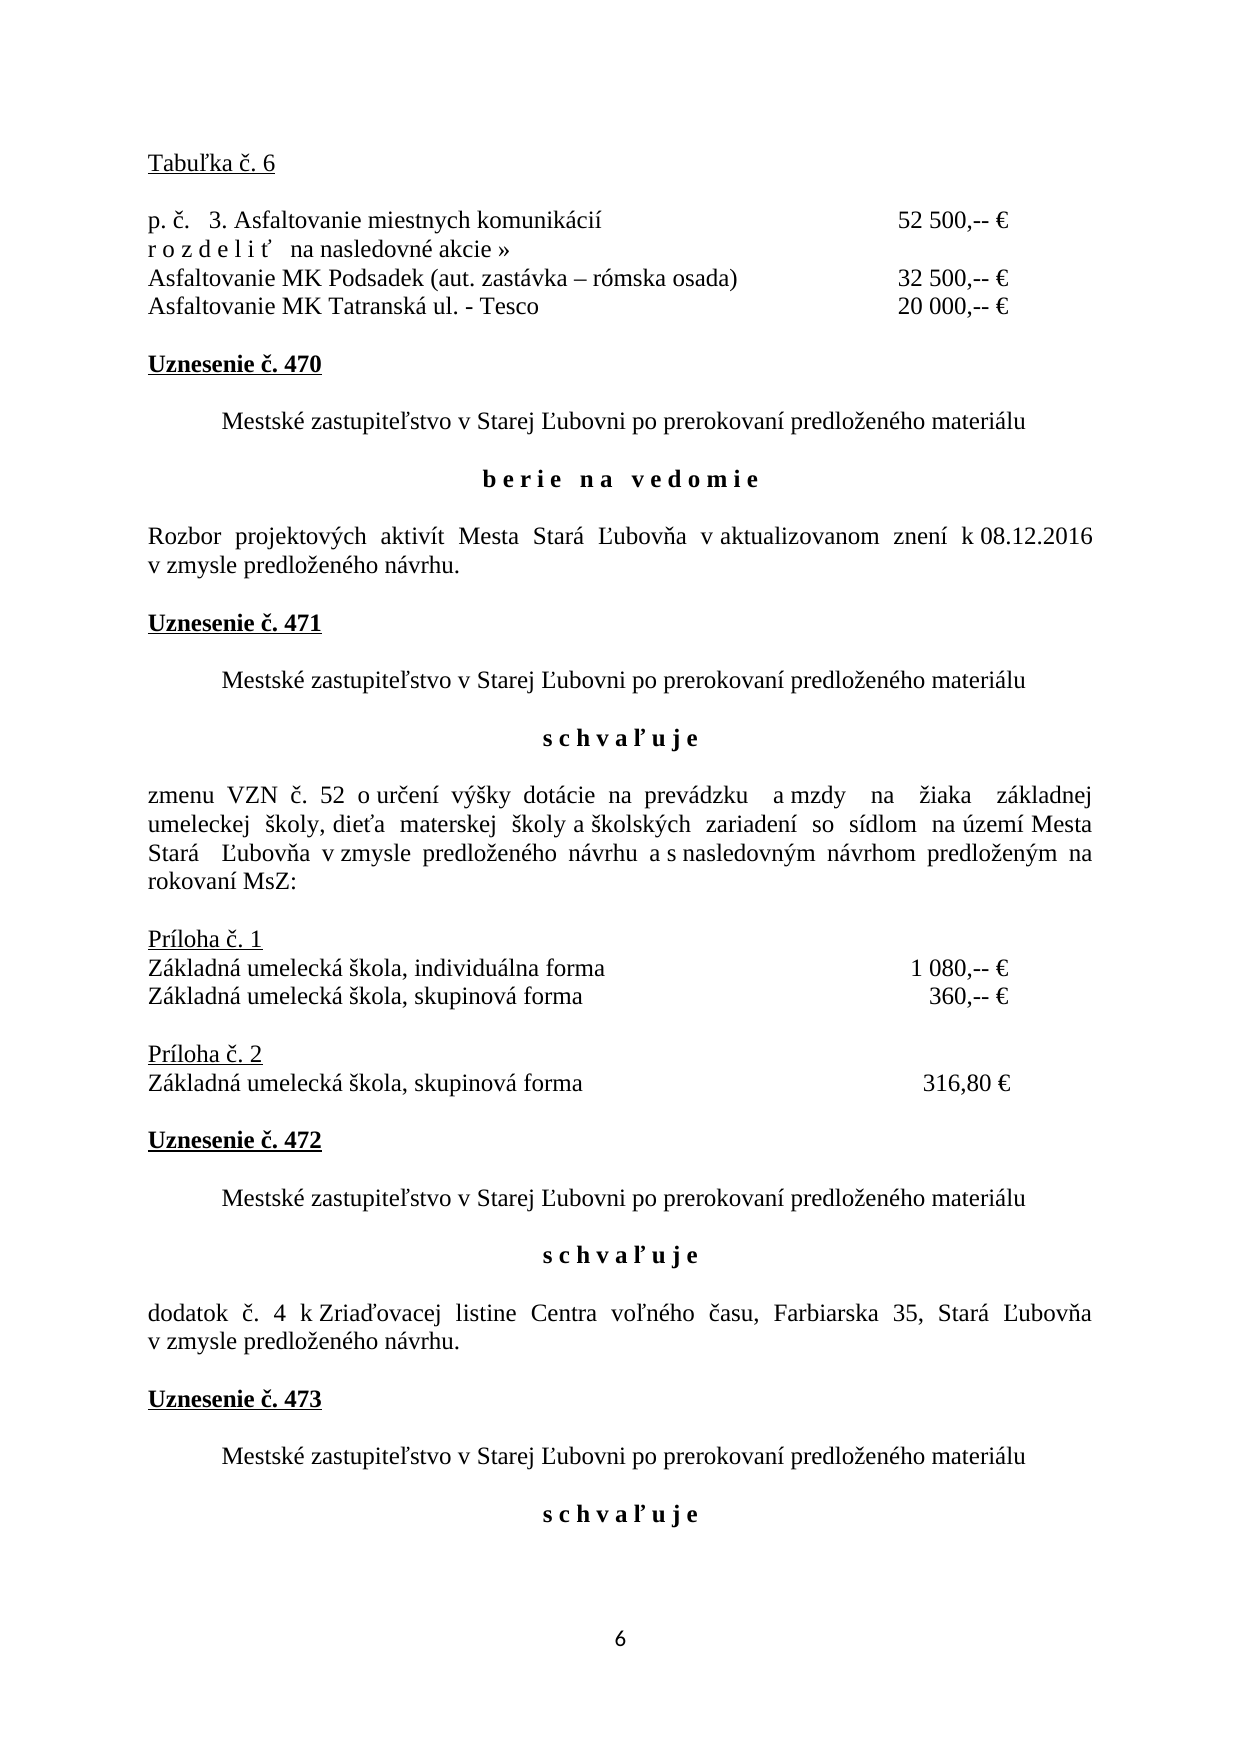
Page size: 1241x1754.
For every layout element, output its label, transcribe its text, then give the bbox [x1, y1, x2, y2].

text Tabuľka č. 6 [148, 148, 1093, 176]
text Základná umelecká škola, skupinová forma 316,80 € [148, 1068, 1093, 1096]
text Uznesenie č. 473 [148, 1384, 1093, 1413]
text Mestské zastupiteľstvo v Starej Ľubovni po prerokovaní predloženého materiálu [148, 665, 1093, 694]
text p. č. 3. Asfaltovanie miestnych komunikácií 52 500,-- € [148, 205, 1093, 234]
text Uznesenie č. 470 [148, 349, 1093, 378]
text Uznesenie č. 472 [148, 1125, 1093, 1154]
text zmenu VZN č. 52 o určení výšky dotácie na prevádzku a mzdy na žiaka základnej umeleckej školy, dieťa materskej školy a školských zariadení so sídlom na území Mesta Stará Ľubovňa v zmysle predloženého návrhu a s nasledovným návrhom predloženým na rokovaní MsZ: [148, 780, 1093, 895]
text b e r i e n a v e d o m i e [148, 464, 1093, 493]
text Uznesenie č. 471 [148, 608, 1093, 636]
text s c h v a ľ u j e [148, 723, 1093, 751]
text Asfaltovanie MK Tatranská ul. - Tesco 20 000,-- € [148, 291, 1093, 320]
text r o z d e l i ť na nasledovné akcie » [148, 234, 1093, 263]
text Rozbor projektových aktivít Mesta Stará Ľubovňa v aktualizovanom znení k 08.12.2016 v zmysle predloženého návrhu. [148, 521, 1093, 579]
text Mestské zastupiteľstvo v Starej Ľubovni po prerokovaní predloženého materiálu [148, 1183, 1093, 1211]
text s c h v a ľ u j e [148, 1240, 1093, 1269]
text s c h v a ľ u j e [148, 1499, 1093, 1528]
text Základná umelecká škola, individuálna forma 1 080,-- € [148, 953, 1093, 981]
text dodatok č. 4 k Zriaďovacej listine Centra voľného času, Farbiarska 35, Stará Ľubovňa v zmysle predloženého návrhu. [148, 1298, 1093, 1355]
text Mestské zastupiteľstvo v Starej Ľubovni po prerokovaní predloženého materiálu [148, 406, 1093, 435]
text Príloha č. 1 [148, 924, 1093, 953]
text Základná umelecká škola, skupinová forma 360,-- € [148, 981, 1093, 1010]
text Mestské zastupiteľstvo v Starej Ľubovni po prerokovaní predloženého materiálu [148, 1441, 1093, 1470]
text Príloha č. 2 [148, 1039, 1093, 1068]
text Asfaltovanie MK Podsadek (aut. zastávka – rómska osada) 32 500,-- € [148, 263, 1093, 291]
